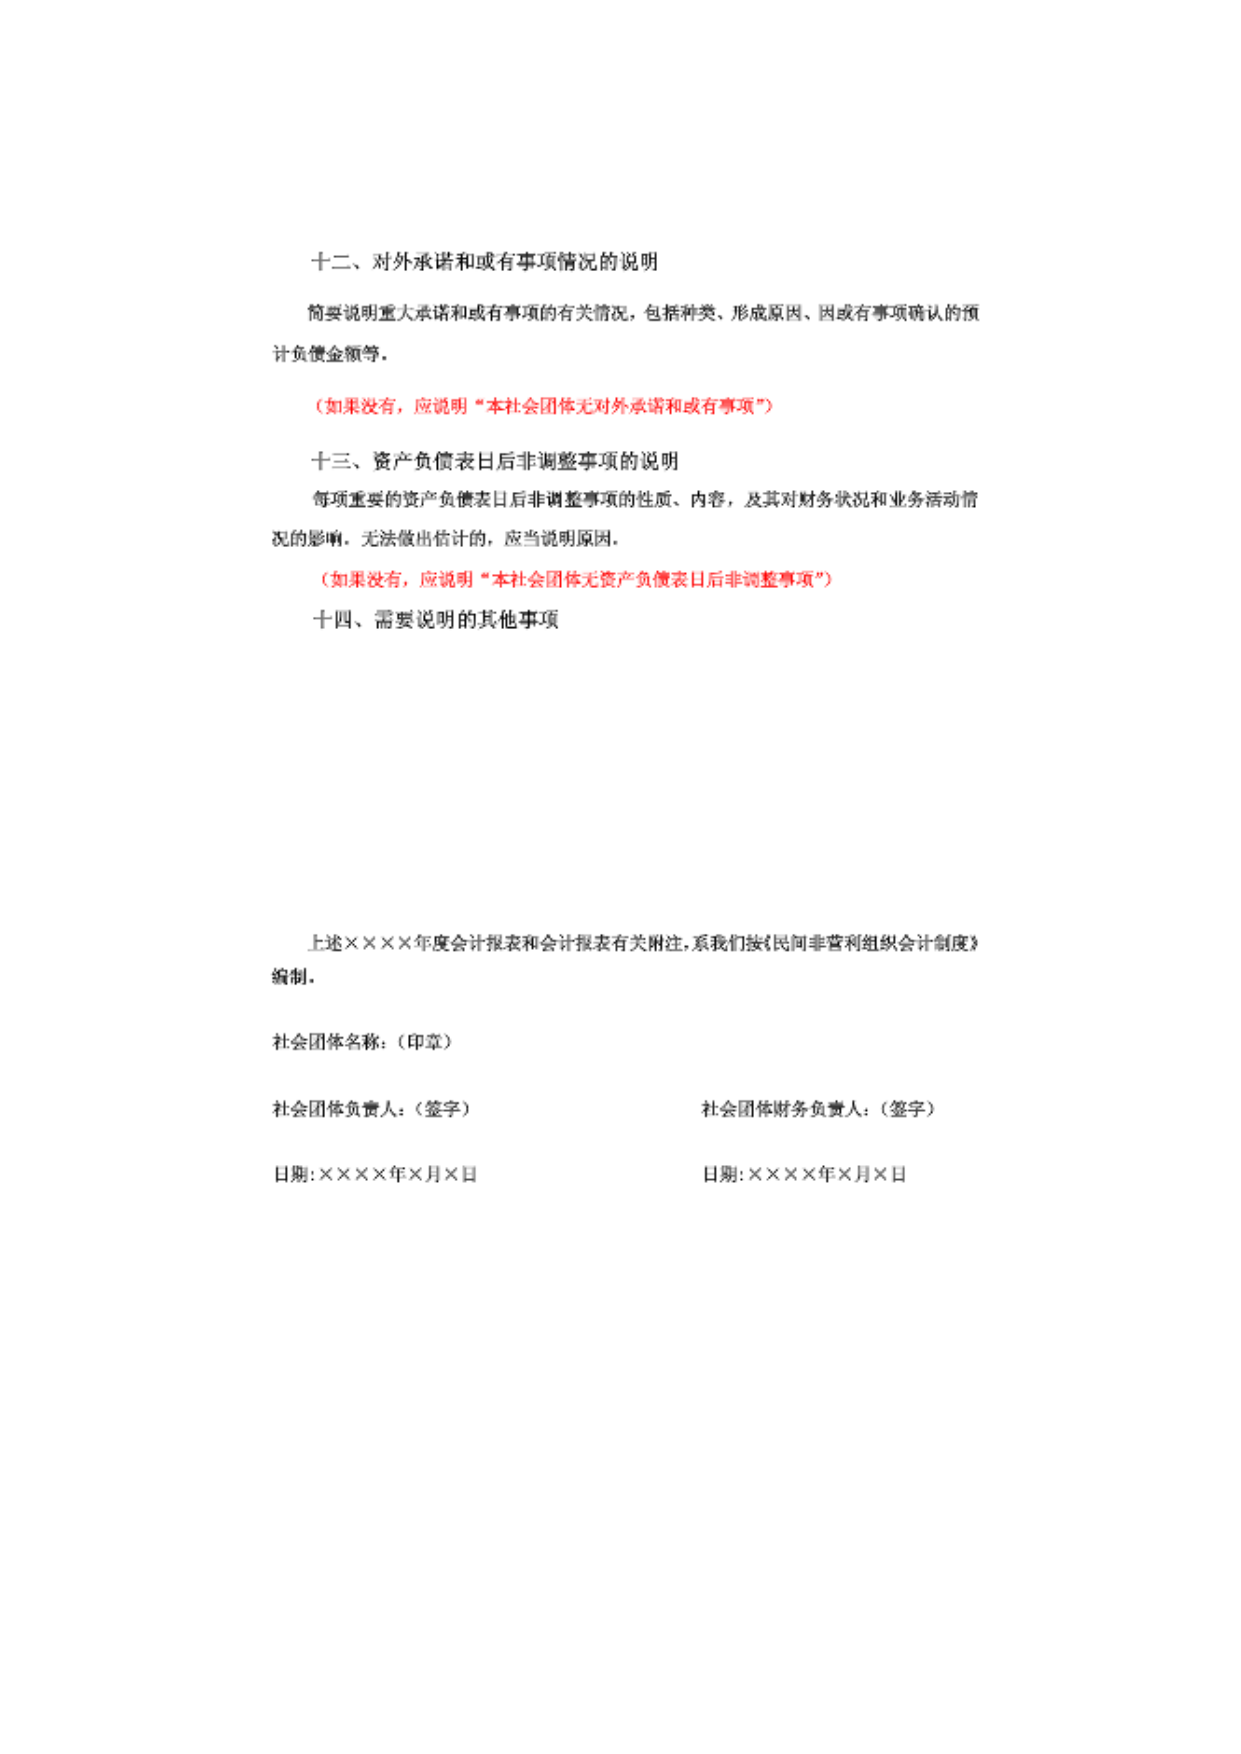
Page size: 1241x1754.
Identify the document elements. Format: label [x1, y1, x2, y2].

picture [187, 162, 1030, 1317]
